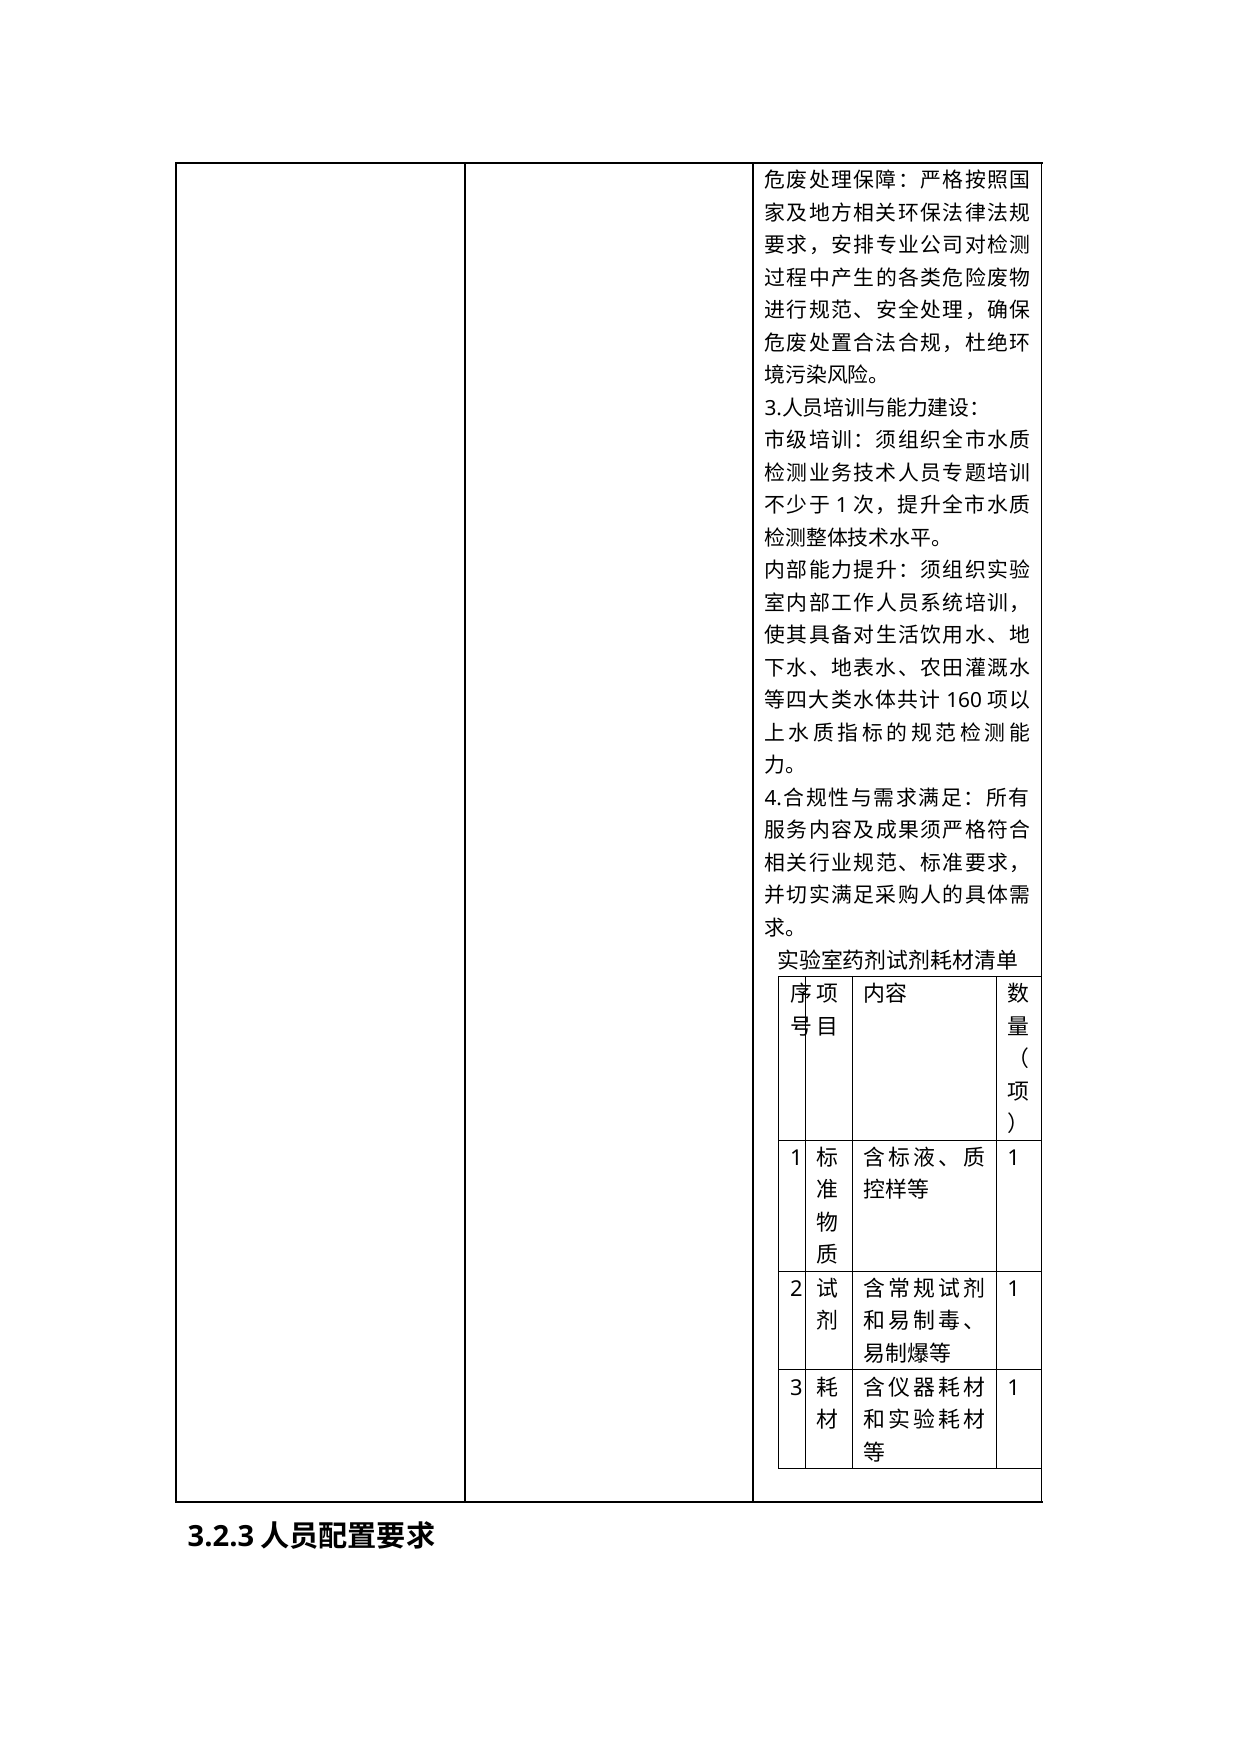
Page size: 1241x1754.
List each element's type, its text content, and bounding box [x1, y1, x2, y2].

table_cell [466, 164, 752, 1501]
table_cell 1 [177, 164, 464, 1501]
text 3.2.3人员配置要求 [187, 1503, 1053, 1568]
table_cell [754, 164, 1041, 1501]
